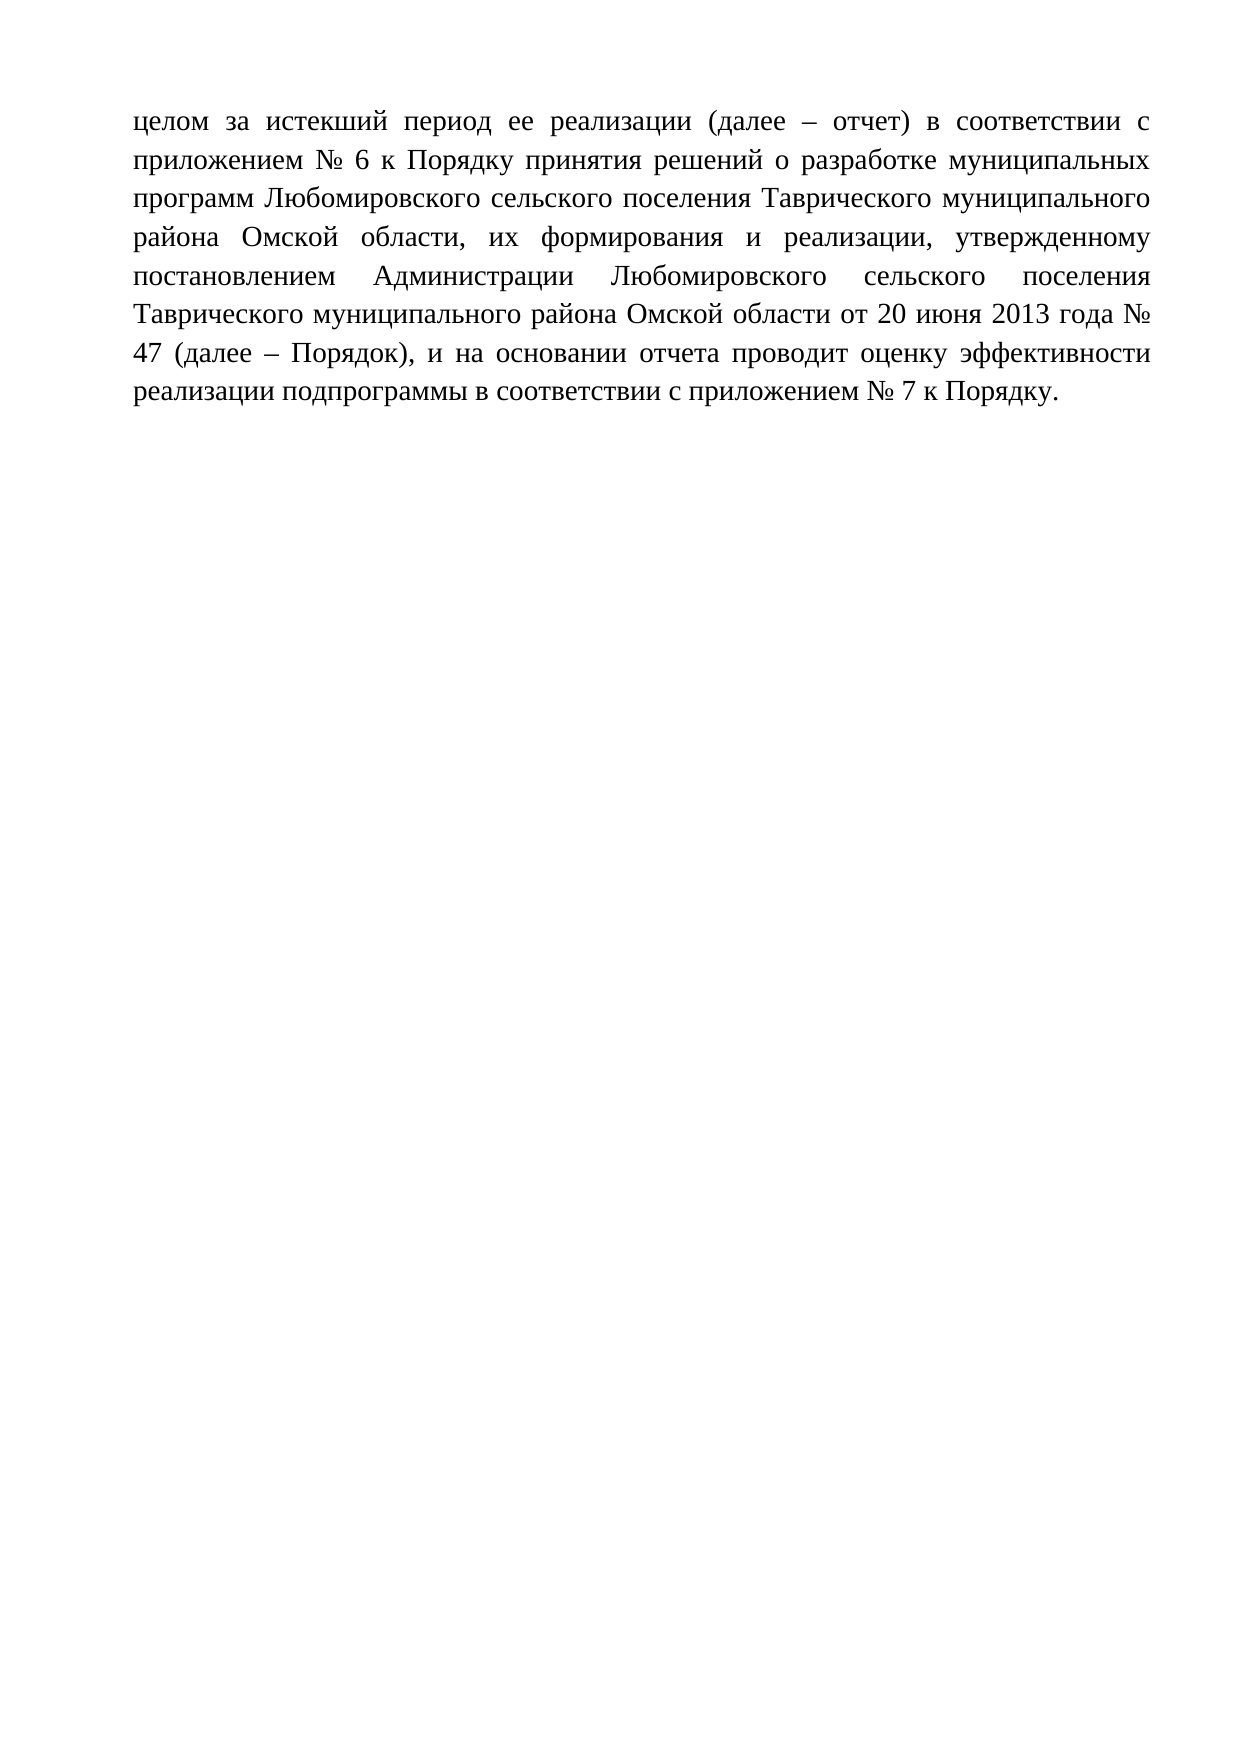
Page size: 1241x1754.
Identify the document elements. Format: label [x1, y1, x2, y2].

text [133, 103, 1152, 407]
